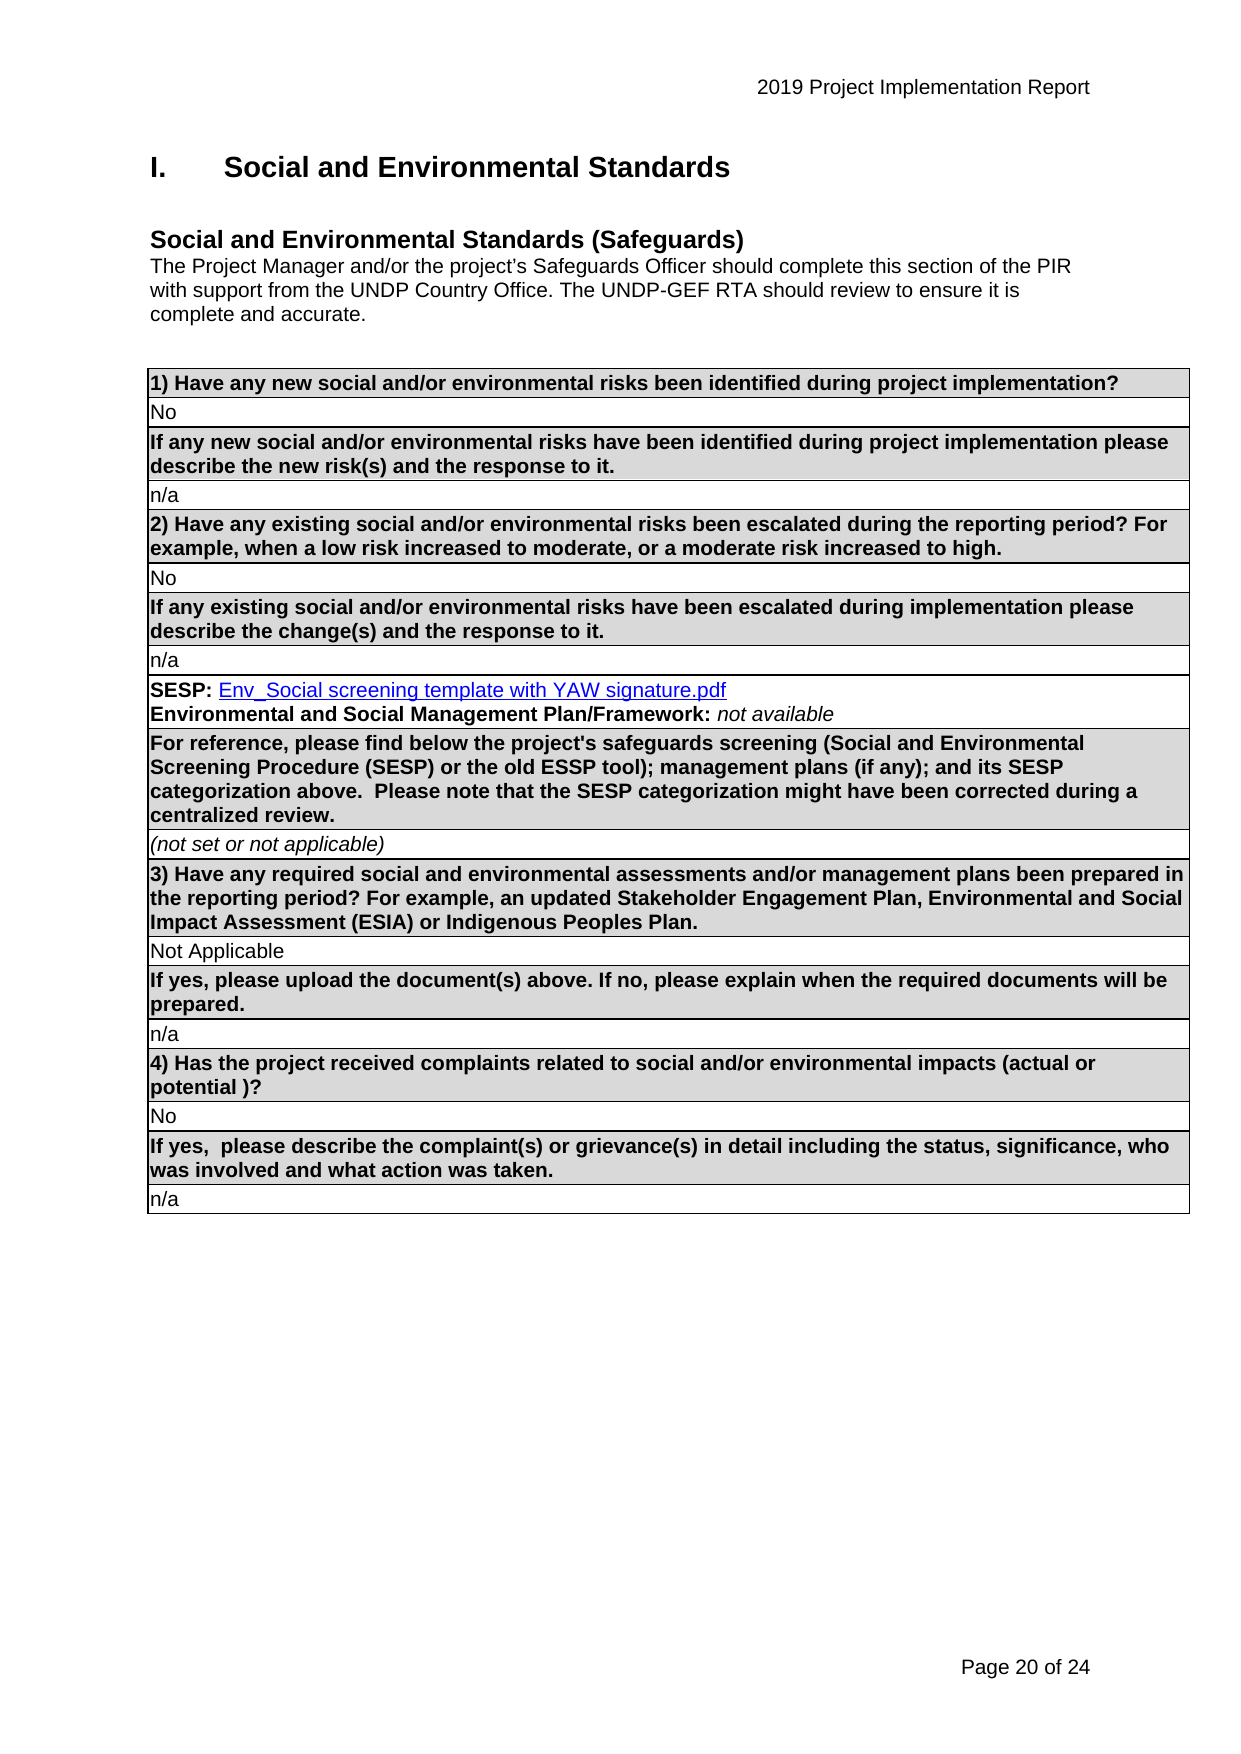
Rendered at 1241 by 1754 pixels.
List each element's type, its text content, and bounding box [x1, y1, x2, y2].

table_cell No [149, 398, 1189, 426]
table_cell n/a [149, 481, 1189, 509]
table_header 3) Have any required social and environmental assessments and/or management plans been prepared in the reporting period? For example, an updated Stakeholder Engagement Plan, Environmental and Social Impact Assessment (ESIA) or Indigenous Peoples Plan. [149, 860, 1189, 936]
table_header If yes, please describe the complaint(s) or grievance(s) in detail including the status, significance, who was involved and what action was taken. [149, 1132, 1189, 1184]
table_header 2) Have any existing social and/or environmental risks been escalated during the reporting period? For example, when a low risk increased to moderate, or a moderate risk increased to high. [149, 510, 1189, 562]
table_cell (not set or not applicable) [149, 830, 1189, 858]
table_cell No [149, 1102, 1189, 1130]
text Social and Environmental Standards (Safeguards) [150, 225, 1090, 254]
table_cell n/a [149, 646, 1189, 674]
table_cell No [149, 564, 1189, 592]
table_header If yes, please upload the document(s) above. If no, please explain when the required documents will be prepared. [149, 966, 1189, 1018]
text The Project Manager and/or the project’s Safeguards Officer should complete this section of the PIR with support from the UNDP Country Office. The UNDP-GEF RTA should review to ensure it is complete and accurate. [150, 254, 1090, 326]
table_cell For reference, please find below the project's safeguards screening (Social and Environmental Screening Procedure (SESP) or the old ESSP tool); management plans (if any); and its SESP categorization above. Please note that the SESP categorization might have been corrected during a centralized review. [149, 729, 1189, 829]
table_header 1) Have any new social and/or environmental risks been identified during project implementation? [149, 369, 1189, 397]
table_cell n/a [149, 1185, 1189, 1213]
table_header 4) Has the project received complaints related to social and/or environmental impacts (actual or potential )? [149, 1049, 1189, 1101]
table_cell n/a [149, 1020, 1189, 1048]
subtitle Social and Environmental Standards [150, 150, 1090, 183]
table_header If any new social and/or environmental risks have been identified during project implementation please describe the new risk(s) and the response to it. [149, 428, 1189, 479]
table_cell Not Applicable [149, 937, 1189, 965]
table_header If any existing social and/or environmental risks have been escalated during implementation please describe the change(s) and the response to it. [149, 593, 1189, 645]
table_header SESP: Env_Social screening template with YAW signature.pdf Environmental and Social Management Plan/Framework: not available [149, 676, 1189, 728]
